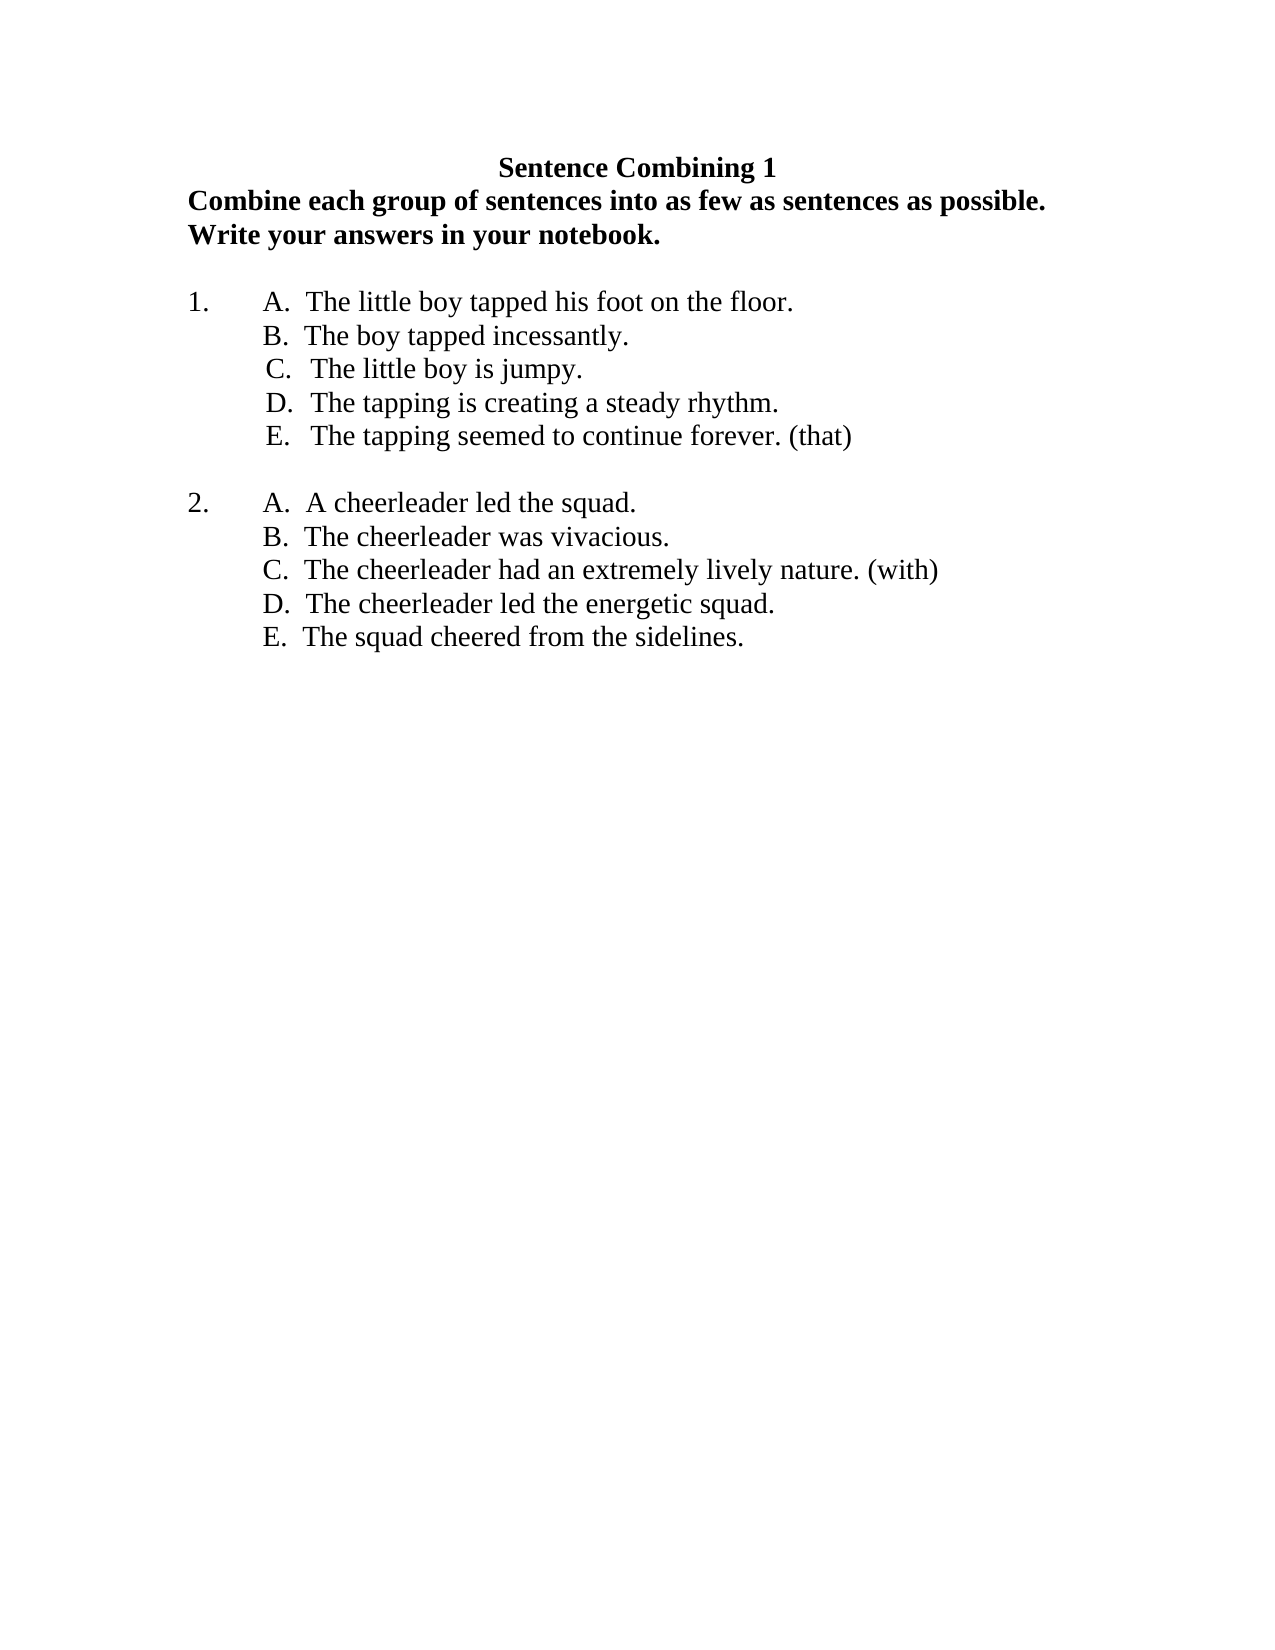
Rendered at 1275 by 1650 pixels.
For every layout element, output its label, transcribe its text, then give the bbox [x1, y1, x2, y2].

text E. The squad cheered from the sidelines. [187, 619, 1087, 653]
text 2. A. A cheerleader led the squad. [187, 485, 1087, 519]
list The tapping seemed to continue forever. (that) [265, 418, 1087, 452]
text Sentence Combining 1 [187, 150, 1087, 183]
text D. The cheerleader led the energetic squad. [187, 586, 1087, 619]
list The tapping is creating a steady rhythm. [265, 385, 1087, 418]
list The little boy is jumpy. [265, 351, 1087, 385]
text B. The boy tapped incessantly. [187, 318, 1087, 351]
text 1. A. The little boy tapped his foot on the floor. [187, 284, 1087, 318]
text B. The cheerleader was vivacious. [187, 519, 1087, 552]
text Combine each group of sentences into as few as sentences as possible. Write your answers in your notebook. [187, 183, 1087, 251]
text C. The cheerleader had an extremely lively nature. (with) [187, 552, 1087, 586]
